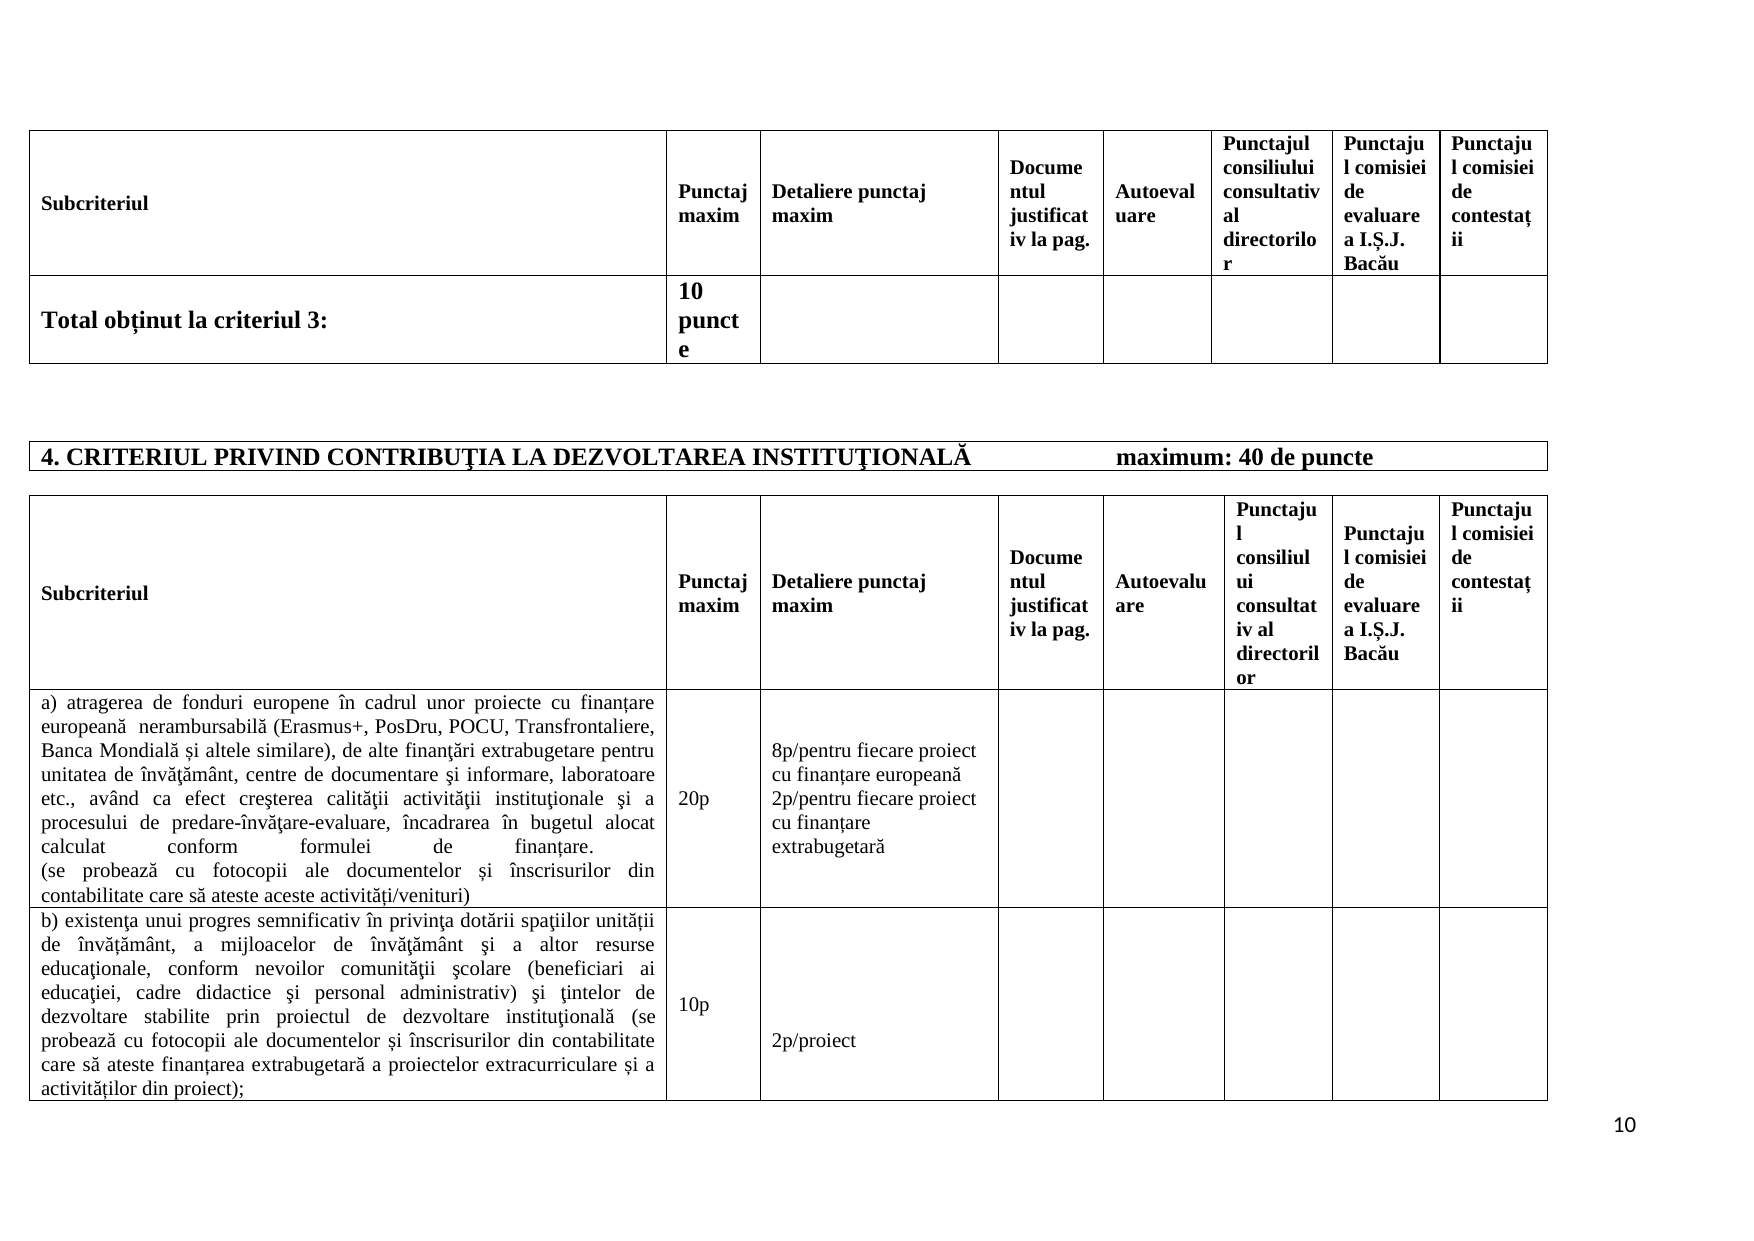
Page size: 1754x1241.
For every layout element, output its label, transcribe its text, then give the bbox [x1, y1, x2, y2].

table_cell [1225, 908, 1332, 1100]
table_header Punctaj maxim [667, 131, 760, 275]
table_cell [999, 276, 1103, 363]
table_cell [1333, 908, 1439, 1100]
table_header Punctaj maxim [667, 496, 760, 689]
table_header Punctajul consiliului consultativ al directorilor [1225, 496, 1332, 689]
table_cell [1333, 276, 1439, 363]
table_cell [1225, 690, 1332, 907]
table_header Punctajul comisiei de contestații [1440, 496, 1547, 689]
table_header Punctajul comisiei de evaluare a I.Ș.J. Bacău [1333, 131, 1439, 275]
table_cell [999, 908, 1103, 1100]
table_cell [761, 276, 998, 363]
table_cell [1104, 690, 1224, 907]
table_header Autoevaluare [1104, 131, 1211, 275]
table_cell [999, 690, 1103, 907]
table_header Punctajul comisiei de contestații [1441, 131, 1547, 275]
table_cell [1441, 276, 1547, 363]
table_cell 10 puncte [667, 276, 760, 363]
table_header 4. CRITERIUL PRIVIND CONTRIBUŢIA LA DEZVOLTAREA INSTITUŢIONALĂ maximum: 40 de puncte [30, 442, 1547, 470]
table_header Punctajul consiliului consultativ al directorilor [1212, 131, 1332, 275]
table_header Documentul justificativ la pag. [999, 131, 1103, 275]
table_cell a) atragerea de fonduri europene în cadrul unor proiecte cu finanțare europeană nerambursabilă (Erasmus+, PosDru, POCU, Transfrontaliere, Banca Mondială și altele similare), de alte finanţări extrabugetare pentru unitatea de învăţământ, centre de documentare şi informare, laboratoare etc., având ca efect creşterea calităţii activităţii instituţionale şi a procesului de predare-învăţare-evaluare, încadrarea în bugetul alocat calculat conform formulei de finanțare. (se probează cu fotocopii ale documentelor și înscrisurilor din contabilitate care să ateste aceste activități/venituri) [30, 690, 666, 907]
table_cell [1104, 276, 1211, 363]
table_header Detaliere punctaj maxim [761, 131, 998, 275]
table_header Subcriteriul [30, 131, 666, 275]
table_cell [1104, 908, 1224, 1100]
table_cell [1440, 690, 1547, 907]
table_cell 20p [667, 690, 760, 907]
table_header Detaliere punctaj maxim [761, 496, 998, 689]
table_cell [1333, 690, 1439, 907]
table_cell 8p/pentru fiecare proiect cu finanțare europeană 2p/pentru fiecare proiect cu finanțare extrabugetară [761, 690, 998, 907]
table_header Autoevaluare [1104, 496, 1224, 689]
table_cell [1440, 908, 1547, 1100]
table_header Subcriteriul [30, 496, 666, 689]
table_cell [1212, 276, 1332, 363]
table_cell 10p [667, 908, 760, 1100]
table_cell b) existenţa unui progres semnificativ în privinţa dotării spaţiilor unității de învățământ, a mijloacelor de învăţământ şi a altor resurse educaţionale, conform nevoilor comunităţii şcolare (beneficiari ai educaţiei, cadre didactice şi personal administrativ) şi ţintelor de dezvoltare stabilite prin proiectul de dezvoltare instituţională (se probează cu fotocopii ale documentelor și înscrisurilor din contabilitate care să ateste finanțarea extrabugetară a proiectelor extracurriculare și a activităților din proiect); [30, 908, 666, 1100]
table_cell Total obținut la criteriul 3: [30, 276, 666, 363]
table_header Punctajul comisiei de evaluare a I.Ș.J. Bacău [1333, 496, 1439, 689]
table_cell 2p/proiect [761, 908, 998, 1100]
table_header Documentul justificativ la pag. [999, 496, 1103, 689]
